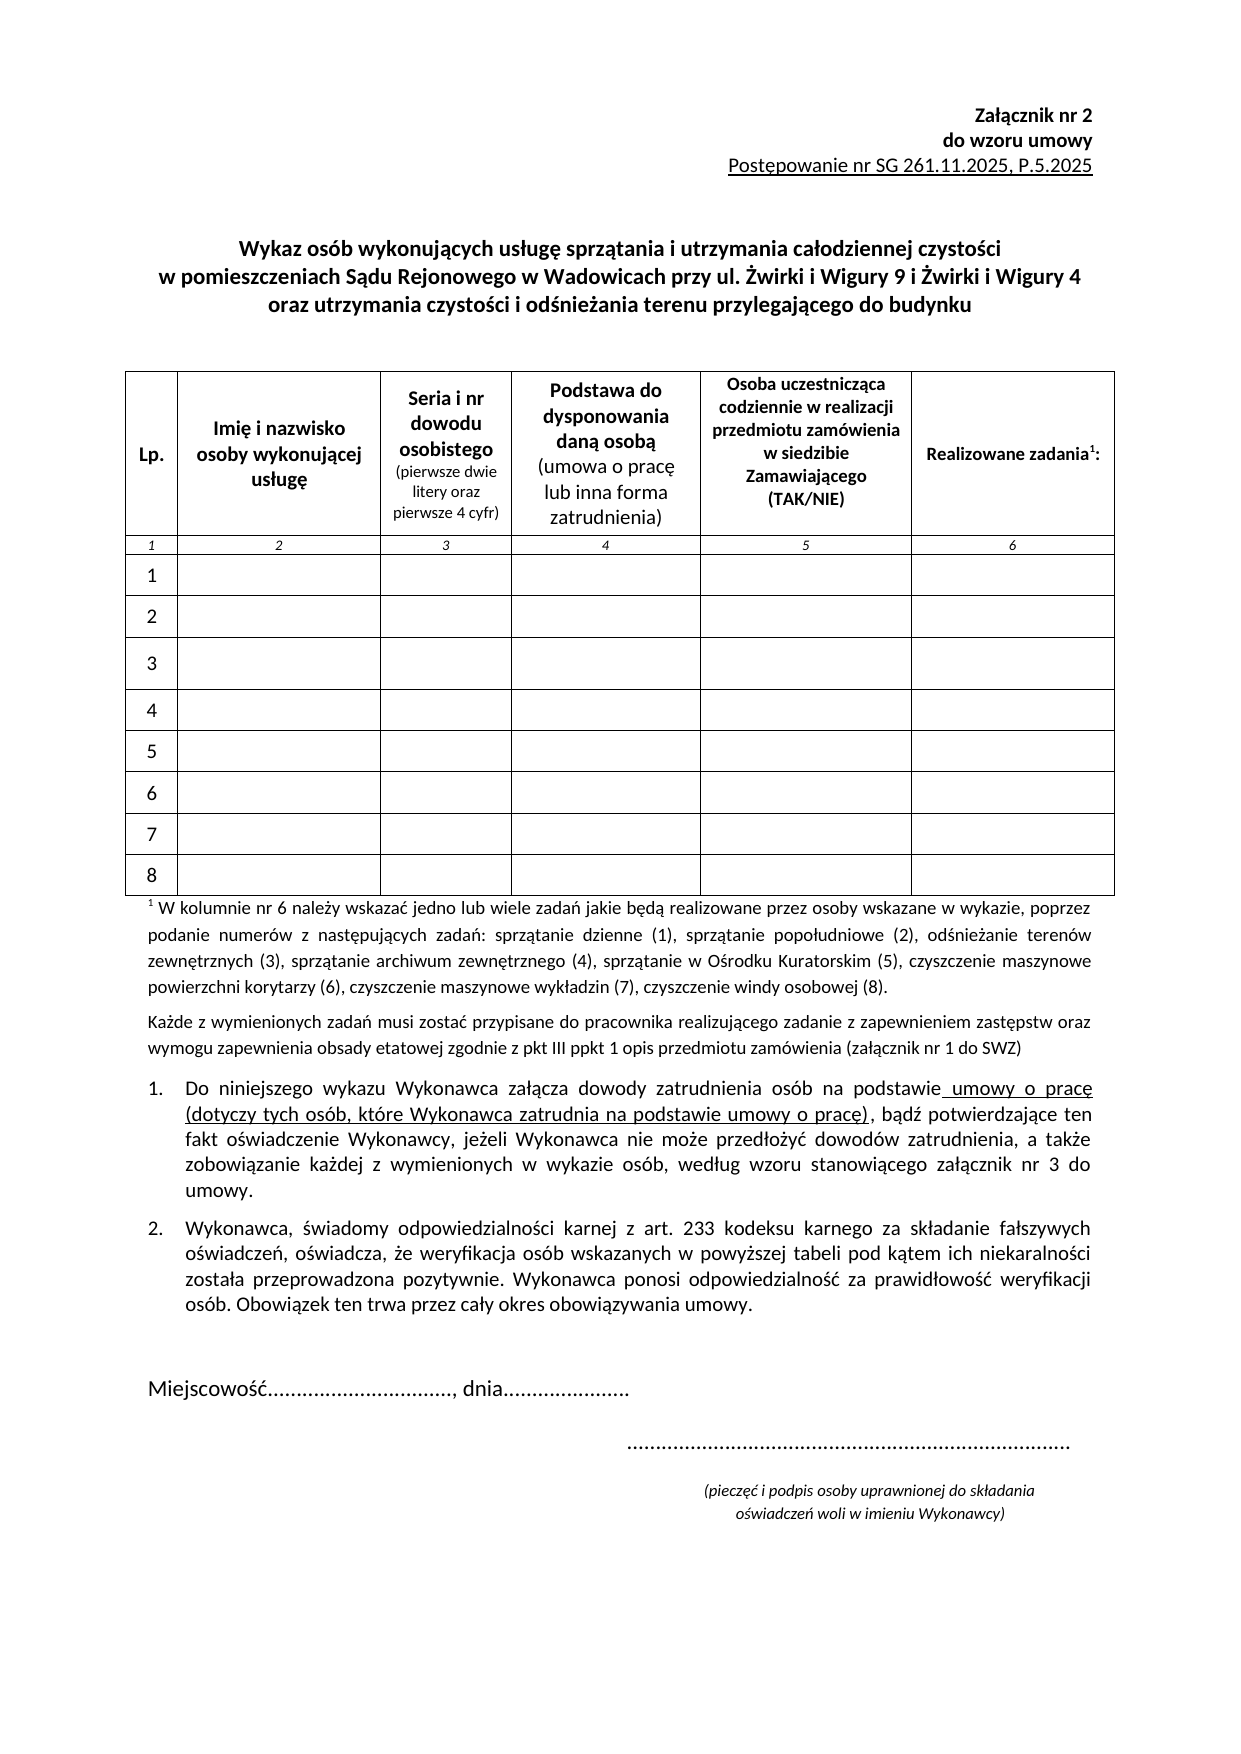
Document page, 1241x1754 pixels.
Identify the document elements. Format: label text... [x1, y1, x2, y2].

table_cell [512, 690, 700, 730]
table_cell [381, 855, 511, 895]
table_cell [912, 638, 1114, 688]
table_header Podstawa do dysponowania daną osobą (umowa o pracę lub inna forma zatrudnienia) [512, 372, 700, 535]
table_cell [178, 638, 380, 688]
text Każde z wymienionych zadań musi zostać przypisane do pracownika realizującego zadanie z zapewnieniem zastępstw oraz wymogu zapewnienia obsady etatowej zgodnie z pkt III ppkt 1 opis przedmiotu zamówienia (załącznik nr 1 do SWZ) [148, 1010, 1093, 1059]
table_cell 6 [912, 536, 1114, 554]
table_cell [701, 855, 911, 895]
table_cell [912, 731, 1114, 771]
table_cell [512, 772, 700, 813]
text oraz utrzymania czystości i odśnieżania terenu przylegającego do budynku [148, 290, 1093, 318]
table_cell [701, 772, 911, 813]
text Miejscowość................................, dnia...................... [148, 1374, 1093, 1402]
table_cell [381, 772, 511, 813]
table_cell [701, 555, 911, 595]
table_header Realizowane zadania1: [912, 372, 1114, 535]
table_header Imię i nazwisko osoby wykonującej usługę [178, 372, 380, 535]
table_cell [912, 814, 1114, 854]
table_cell 5 [701, 536, 911, 554]
table_cell [912, 555, 1114, 595]
table_cell 3 [126, 638, 177, 688]
table_cell [512, 731, 700, 771]
table_cell [178, 731, 380, 771]
table_header Osoba uczestnicząca codziennie w realizacji przedmiotu zamówienia w siedzibie Zamawiającego (tak/nie) [701, 372, 911, 535]
table_cell [512, 855, 700, 895]
table_cell [178, 814, 380, 854]
table_cell [512, 596, 700, 637]
table_cell [178, 596, 380, 637]
table_cell 2 [178, 536, 380, 554]
table_cell [912, 596, 1114, 637]
table_cell [178, 855, 380, 895]
table_cell [512, 814, 700, 854]
table_cell 1 [126, 555, 177, 595]
table_cell [381, 638, 511, 688]
text Wykaz osób wykonujących usługę sprzątania i utrzymania całodziennej czystości [148, 234, 1093, 262]
table_cell [381, 596, 511, 637]
list Wykonawca, świadomy odpowiedzialności karnej z art. 233 kodeksu karnego za składanie fałszywych oświadczeń, oświadcza, że weryfikacja osób wskazanych w powyższej tabeli pod kątem ich niekaralności została przeprowadzona pozytywnie. Wykonawca ponosi odpowiedzialność za prawidłowość weryfikacji osób. Obowiązek ten trwa przez cały okres obowiązywania umowy. [148, 1215, 1093, 1317]
table_cell [701, 814, 911, 854]
table_cell [381, 731, 511, 771]
table_cell [178, 690, 380, 730]
list Do niniejszego wykazu Wykonawca załącza dowody zatrudnienia osób na podstawie umowy o pracę (dotyczy tych osób, które Wykonawca zatrudnia na podstawie umowy o pracę), bądź potwierdzające ten fakt oświadczenie Wykonawcy, jeżeli Wykonawca nie może przedłożyć dowodów zatrudnienia, a także zobowiązanie każdej z wymienionych w wykazie osób, według wzoru stanowiącego załącznik nr 3 do umowy. [148, 1075, 1093, 1202]
table_cell [701, 638, 911, 688]
table_cell [178, 555, 380, 595]
text (pieczęć i podpis osoby uprawnionej do składania oświadczeń woli w imieniu Wykonawcy) [650, 1480, 1093, 1523]
table_cell [701, 690, 911, 730]
table_cell [178, 772, 380, 813]
table_cell [512, 555, 700, 595]
table_cell [381, 690, 511, 730]
table_cell [912, 855, 1114, 895]
table_cell [512, 638, 700, 688]
table_header Lp. [126, 372, 177, 535]
table_cell 1 [126, 536, 177, 554]
table_cell [701, 731, 911, 771]
table_cell 3 [381, 536, 511, 554]
table_cell 6 [126, 772, 177, 813]
table_cell [381, 555, 511, 595]
table_cell [912, 772, 1114, 813]
table_cell [701, 596, 911, 637]
table_cell 2 [126, 596, 177, 637]
table_cell 8 [126, 855, 177, 895]
table_cell 7 [126, 814, 177, 854]
table_cell 4 [512, 536, 700, 554]
table_cell 4 [126, 690, 177, 730]
table_cell [381, 814, 511, 854]
text ............................................................................. [605, 1427, 1093, 1455]
table_cell [912, 690, 1114, 730]
text 1 W kolumnie nr 6 należy wskazać jedno lub wiele zadań jakie będą realizowane przez osoby wskazane w wykazie, poprzez podanie numerów z następujących zadań: sprzątanie dzienne (1), sprzątanie popołudniowe (2), odśnieżanie terenów zewnętrznych (3), sprzątanie archiwum zewnętrznego (4), sprzątanie w Ośrodku Kuratorskim (5), czyszczenie maszynowe powierzchni korytarzy (6), czyszczenie maszynowe wykładzin (7), czyszczenie windy osobowej (8). [148, 896, 1093, 998]
table_header Seria i nr dowodu osobistego (pierwsze dwie litery oraz pierwsze 4 cyfr) [381, 372, 511, 535]
text w pomieszczeniach Sądu Rejonowego w Wadowicach przy ul. Żwirki i Wigury 9 i Żwirki i Wigury 4 [148, 262, 1093, 290]
table_cell 5 [126, 731, 177, 771]
